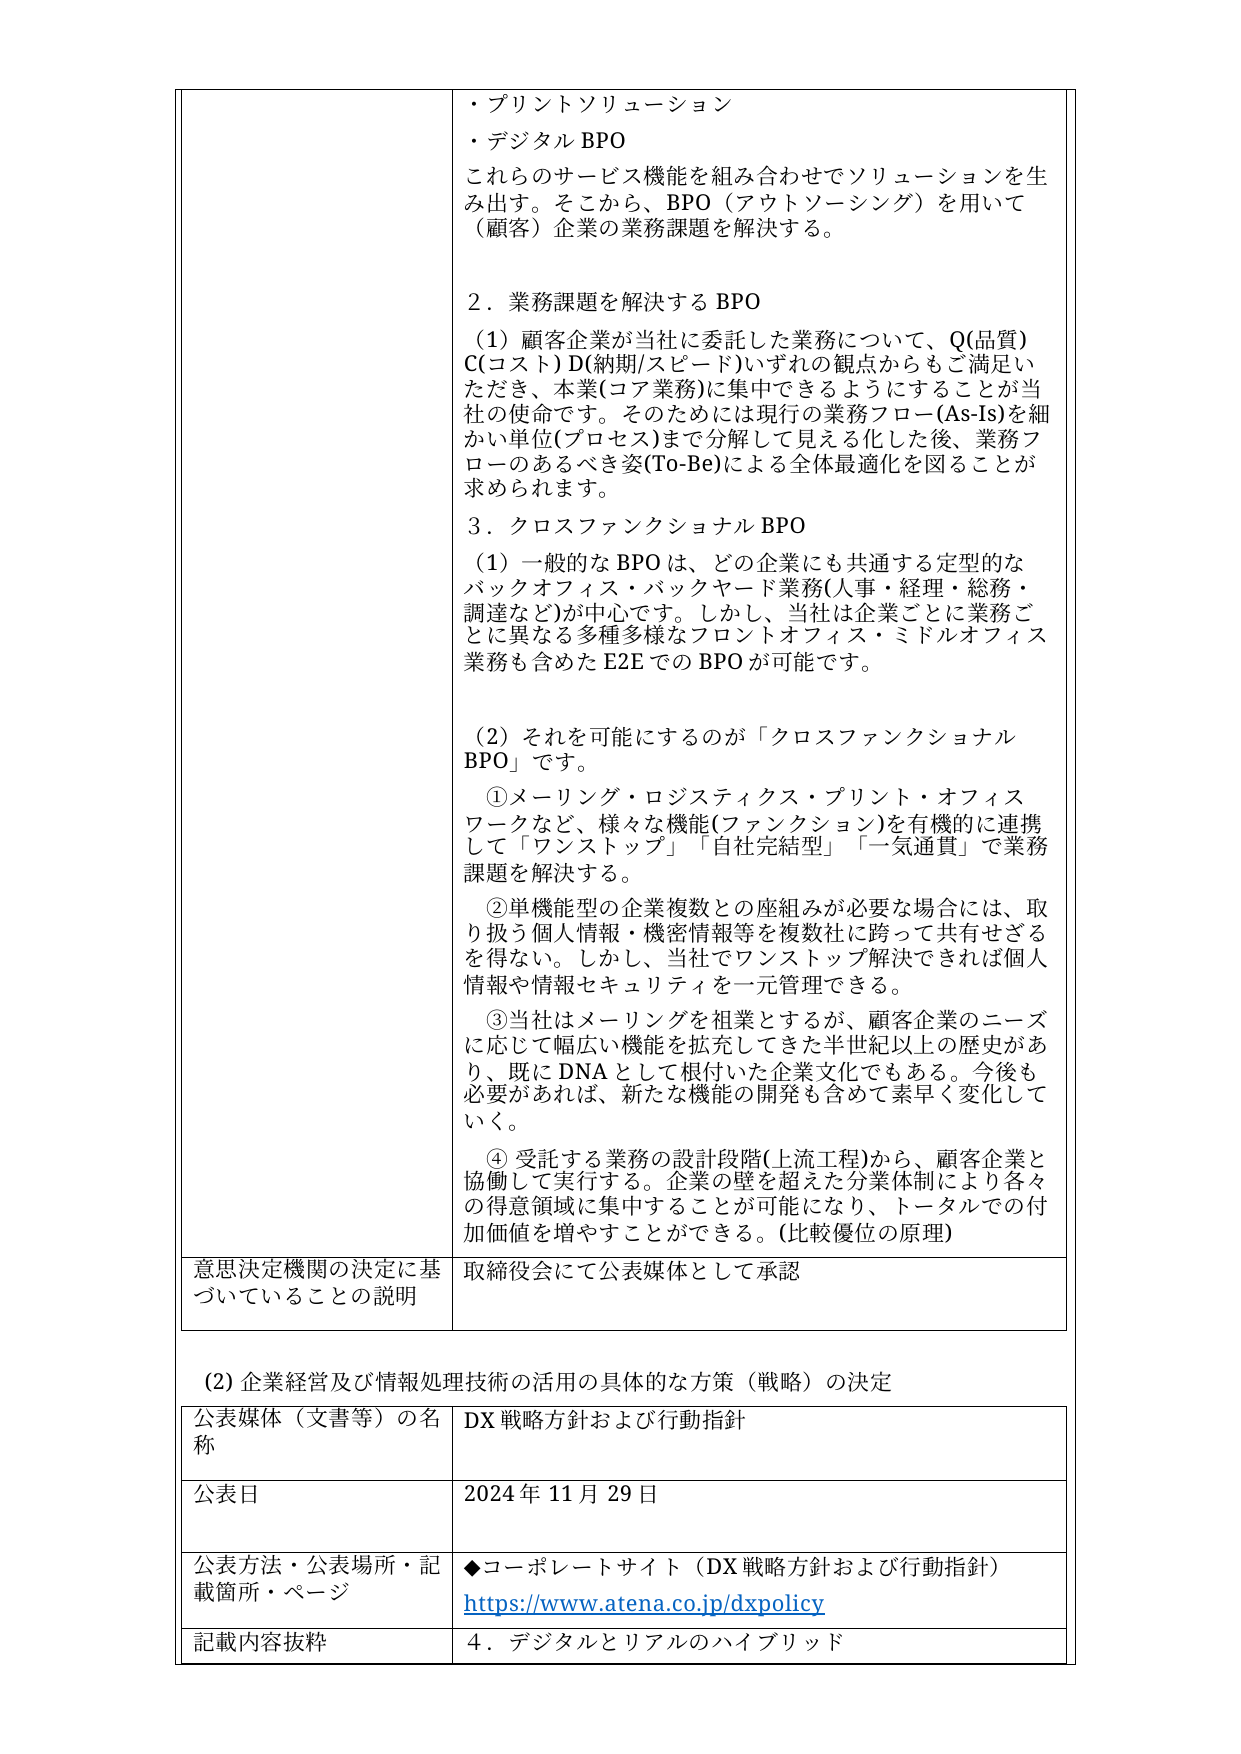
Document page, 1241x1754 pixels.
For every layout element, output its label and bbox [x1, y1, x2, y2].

table_cell [176, 90, 1075, 1664]
